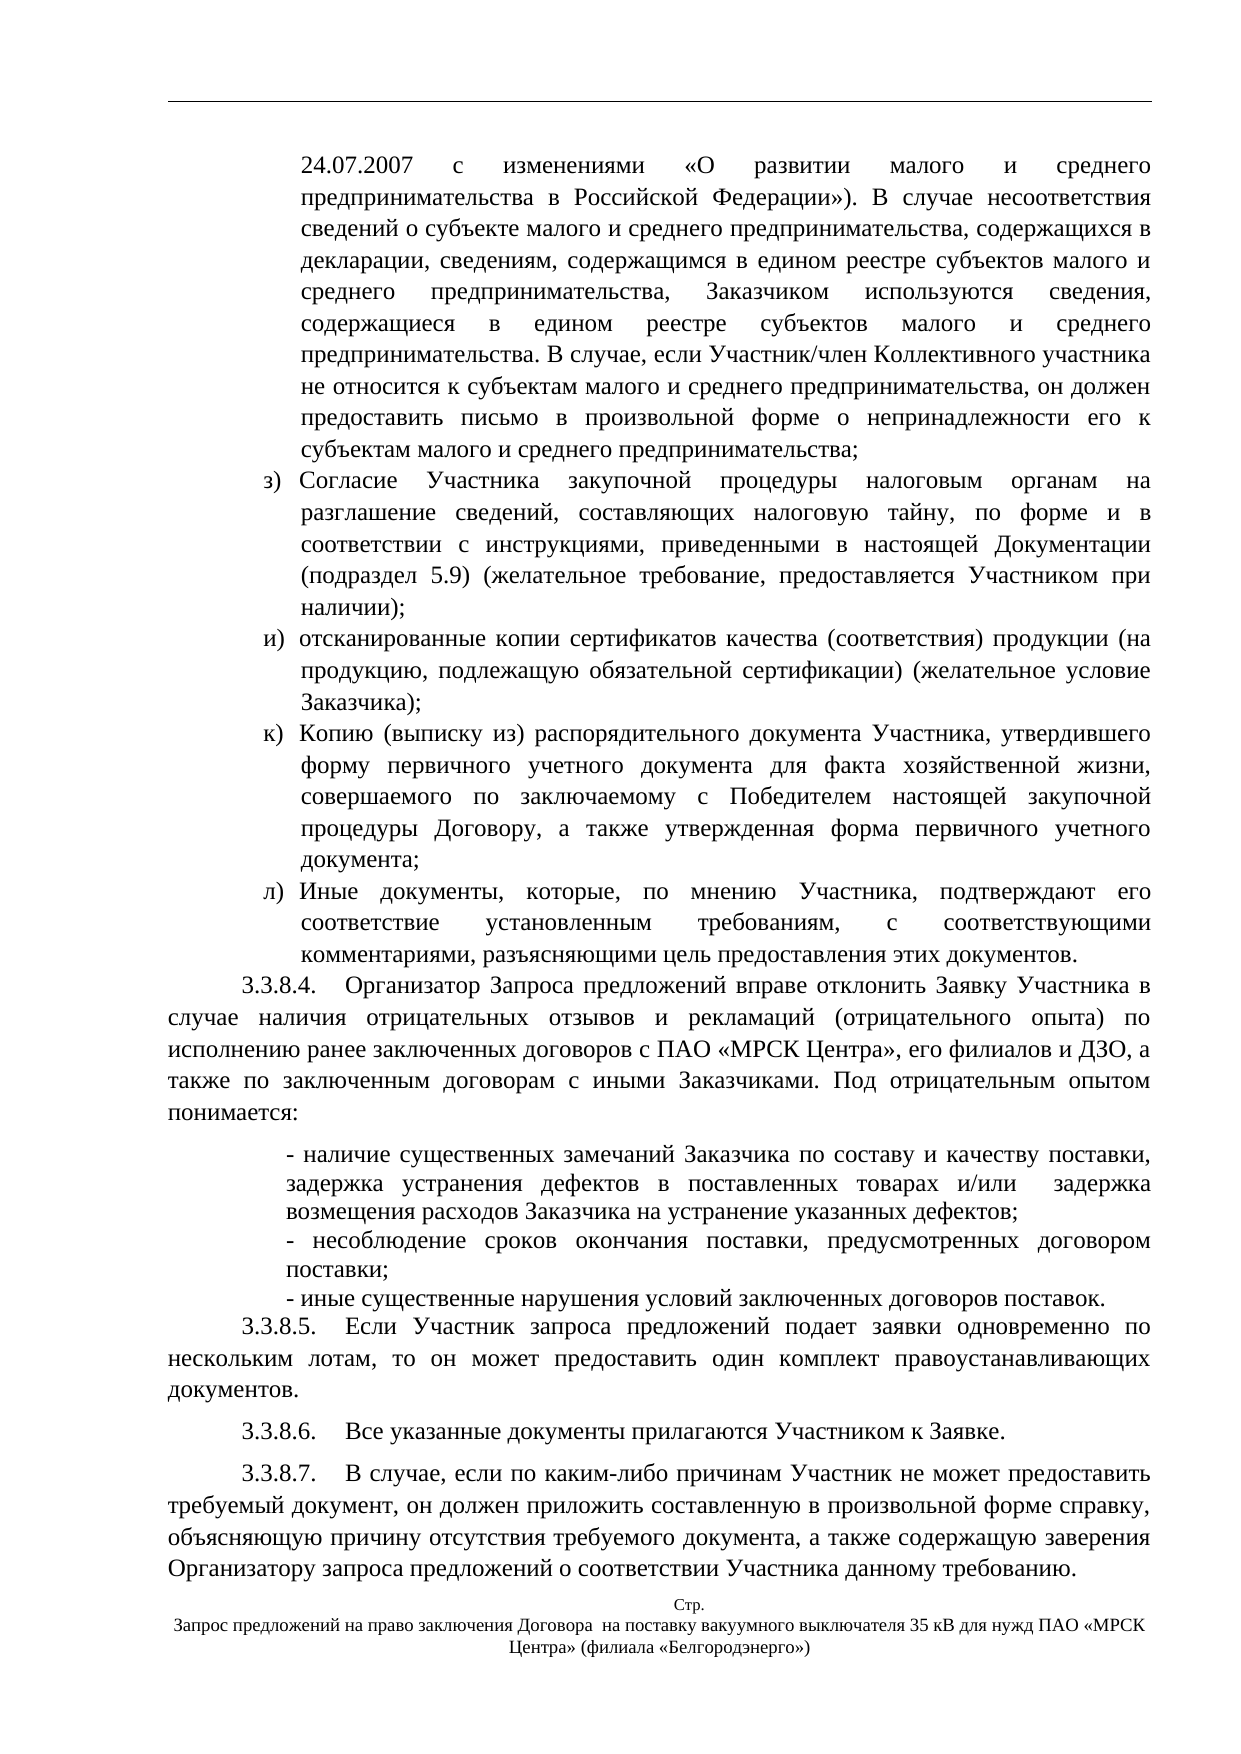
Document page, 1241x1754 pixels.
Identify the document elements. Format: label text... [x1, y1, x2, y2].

list Если Участник запроса предложений подает заявки одновременно по нескольким лотам, то он может предоставить один комплект правоустанавливающих документов. [168, 1311, 1152, 1403]
list отсканированные копии сертификатов качества (соответствия) продукции (на продукцию, подлежащую обязательной сертификации) (желательное условие Заказчика); [263, 623, 1152, 715]
list - несоблюдение сроков окончания поставки, предусмотренных договором поставки; [286, 1225, 1152, 1283]
list - иные существенные нарушения условий заключенных договоров поставок. [286, 1283, 1152, 1311]
list Копию (выписку из) распорядительного документа Участника, утвердившего форму первичного учетного документа для факта хозяйственной жизни, совершаемого по заключаемому с Победителем настоящей закупочной процедуры Договору, а также утвержденная форма первичного учетного документа; [263, 718, 1152, 873]
list Организатор Запроса предложений вправе отклонить Заявку Участника в случае наличия отрицательных отзывов и рекламаций (отрицательного опыта) по исполнению ранее заключенных договоров с ПАО «МРСК Центра», его филиалов и ДЗО, а также по заключенным договорам с иными Заказчиками. Под отрицательным опытом понимается: [168, 971, 1152, 1126]
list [263, 150, 1152, 463]
list - наличие существенных замечаний Заказчика по составу и качеству поставки, задержка устранения дефектов в поставленных товарах и/или задержка возмещения расходов Заказчика на устранение указанных дефектов; [286, 1139, 1152, 1225]
list Иные документы, которые, по мнению Участника, подтверждают его соответствие установленным требованиям, с соответствующими комментариями, разъясняющими цель предоставления этих документов. [263, 876, 1152, 968]
list Все указанные документы прилагаются Участником к Заявке. [168, 1416, 1152, 1445]
list В случае, если по каким-либо причинам Участник не может предоставить требуемый документ, он должен приложить составленную в произвольной форме справку, объясняющую причину отсутствия требуемого документа, а также содержащую заверения Организатору запроса предложений о соответствии Участника данному требованию. [168, 1458, 1152, 1582]
